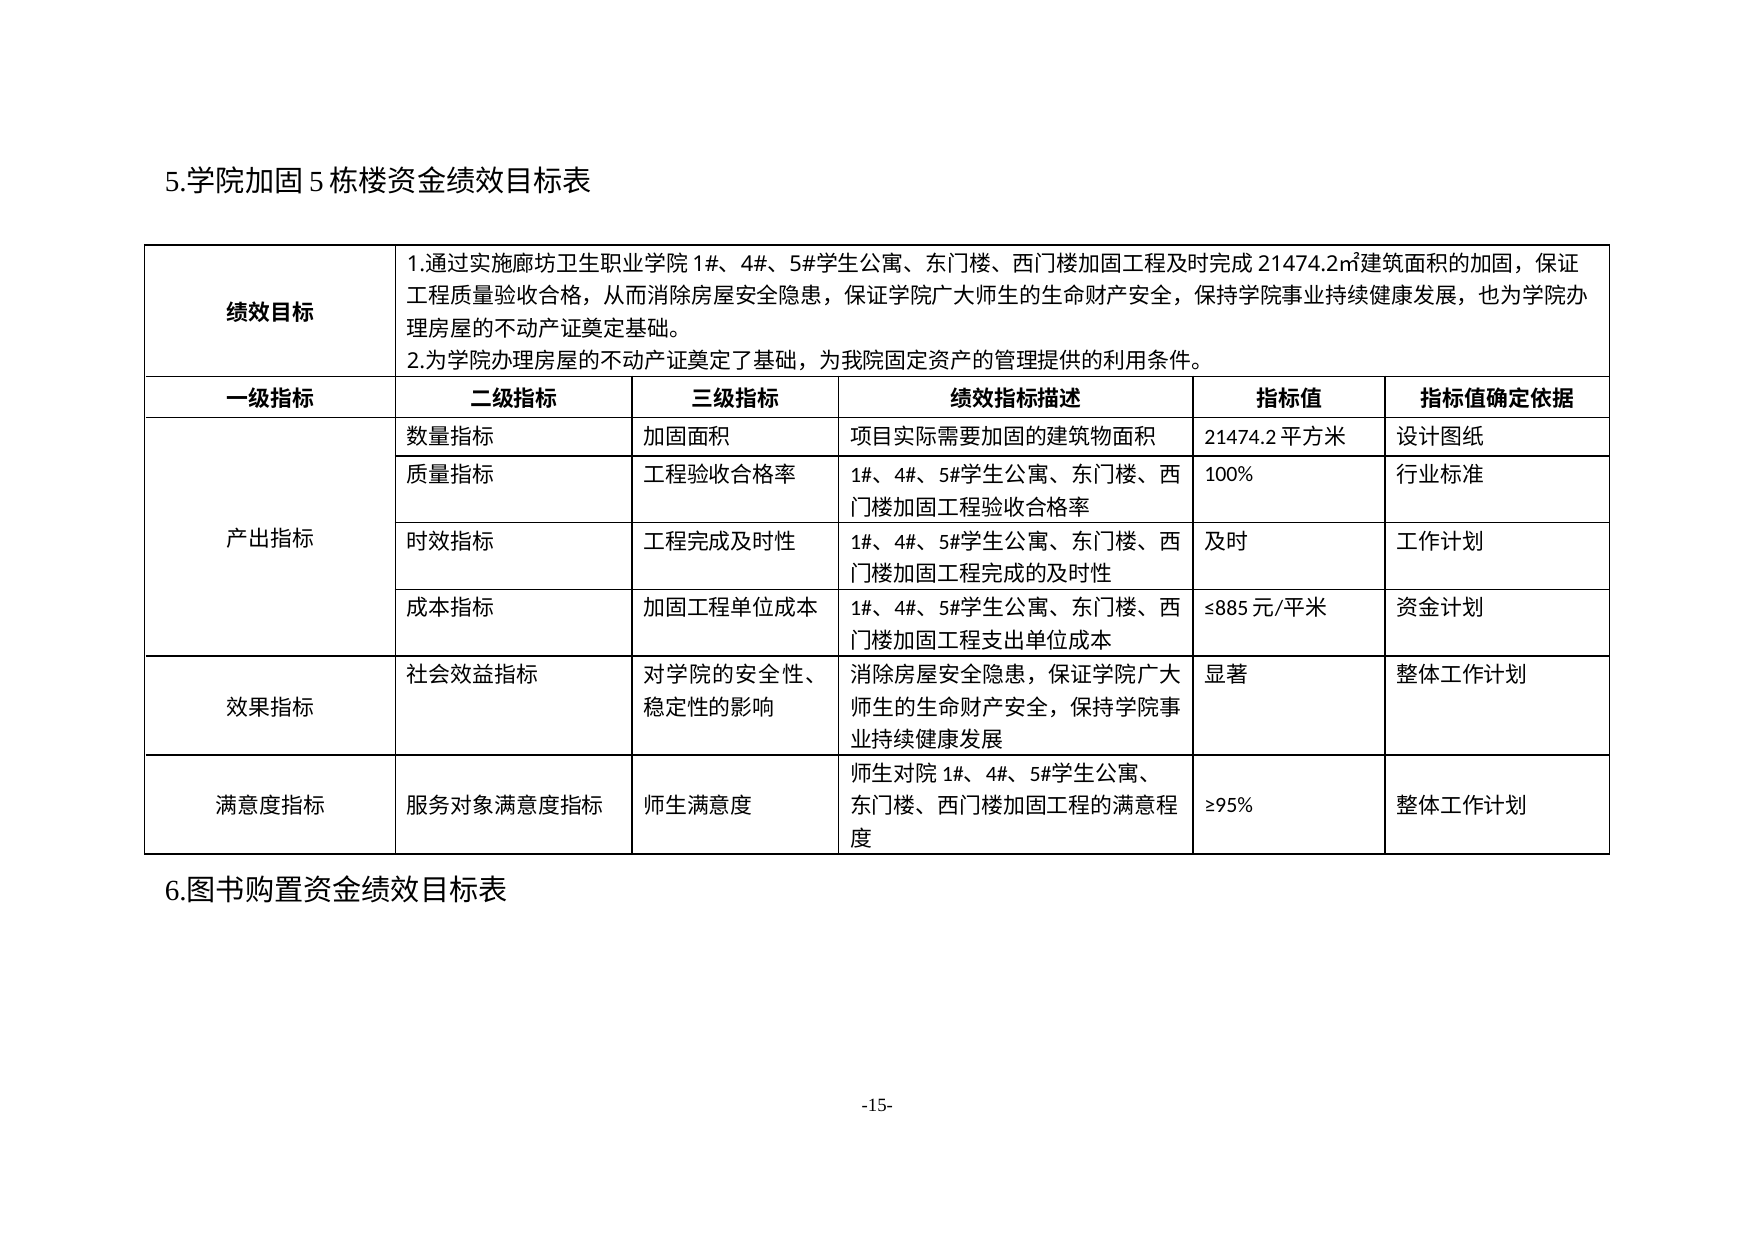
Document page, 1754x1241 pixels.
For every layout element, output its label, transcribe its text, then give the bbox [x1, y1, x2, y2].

table_cell ≥95% [1194, 756, 1384, 853]
table_header 绩效目标 [145, 246, 395, 376]
table_cell 消除房屋安全隐患，保证学院广大师生的生命财产安全，保持学院事业持续健康发展 [839, 657, 1192, 754]
table_cell 三级指标 [633, 377, 838, 417]
table_cell 时效指标 [396, 523, 631, 588]
table_cell 项目实际需要加固的建筑物面积 [839, 418, 1192, 455]
table_cell 工程验收合格率 [633, 457, 838, 522]
table_cell 效果指标 [145, 656, 395, 754]
table_cell 对学院的安全性、稳定性的影响 [633, 657, 838, 754]
table_cell 服务对象满意度指标 [396, 756, 631, 853]
table_cell 指标值确定依据 [1386, 377, 1609, 417]
text 5.学院加固5栋楼资金绩效目标表{ TC 2、办公自动化（OA）和督查督办系统升级及推广费绩效目标表 \f C \l 1 } [106, 146, 1648, 211]
table_cell 质量指标 [396, 457, 631, 522]
table_cell 1#、4#、5#学生公寓、东门楼、西门楼加固工程验收合格率 [839, 457, 1192, 522]
table_cell 加固面积 [633, 418, 838, 455]
table_cell ≤885元/平米 [1194, 590, 1384, 655]
table_header 1.通过实施廊坊卫生职业学院1#、4#、5#学生公寓、东门楼、西门楼加固工程及时完成21474.2㎡建筑面积的加固，保证工程质量验收合格，从而消除房屋安全隐患，保证学院广大师生的生命财产安全，保持学院事业持续健康发展，也为学院办理房屋的不动产证奠定基础。 2.为学院办理房屋的不动产证奠定了基础，为我院固定资产的管理提供的利用条件。 [396, 246, 1609, 376]
table_cell 指标值 [1194, 377, 1384, 417]
table_cell 绩效指标描述 [839, 377, 1192, 417]
table_cell 及时 [1194, 523, 1384, 588]
table_cell 资金计划 [1386, 590, 1609, 655]
table_cell 加固工程单位成本 [633, 590, 838, 655]
table_cell 工程完成及时性 [633, 523, 838, 588]
table_cell 整体工作计划 [1386, 756, 1609, 853]
table_cell 一级指标 [145, 377, 395, 417]
table_cell 21474.2平方米 [1194, 418, 1384, 455]
table_cell 1#、4#、5#学生公寓、东门楼、西门楼加固工程完成的及时性 [839, 523, 1192, 588]
table_cell 成本指标 [396, 590, 631, 655]
table_cell 社会效益指标 [396, 657, 631, 754]
table_cell 100% [1194, 457, 1384, 522]
table_cell 产出指标 [145, 418, 395, 655]
table_cell 工作计划 [1386, 523, 1609, 588]
table_cell 行业标准 [1386, 457, 1609, 522]
text 6.图书购置资金绩效目标表{ TC 2、办公自动化（OA）和督查督办系统升级及推广费绩效目标表 \f C \l 1 } [106, 855, 1648, 920]
table_cell 数量指标 [396, 418, 631, 455]
table_cell 师生满意度 [633, 756, 838, 853]
table_cell 师生对院1#、4#、5#学生公寓、东门楼、西门楼加固工程的满意程度 [839, 756, 1192, 853]
table_cell 1#、4#、5#学生公寓、东门楼、西门楼加固工程支出单位成本 [839, 590, 1192, 655]
table_cell 整体工作计划 [1386, 657, 1609, 754]
table_cell 二级指标 [396, 377, 631, 417]
table_cell 满意度指标 [145, 755, 395, 853]
table_cell 显著 [1194, 657, 1384, 754]
table_cell 设计图纸 [1386, 418, 1609, 455]
